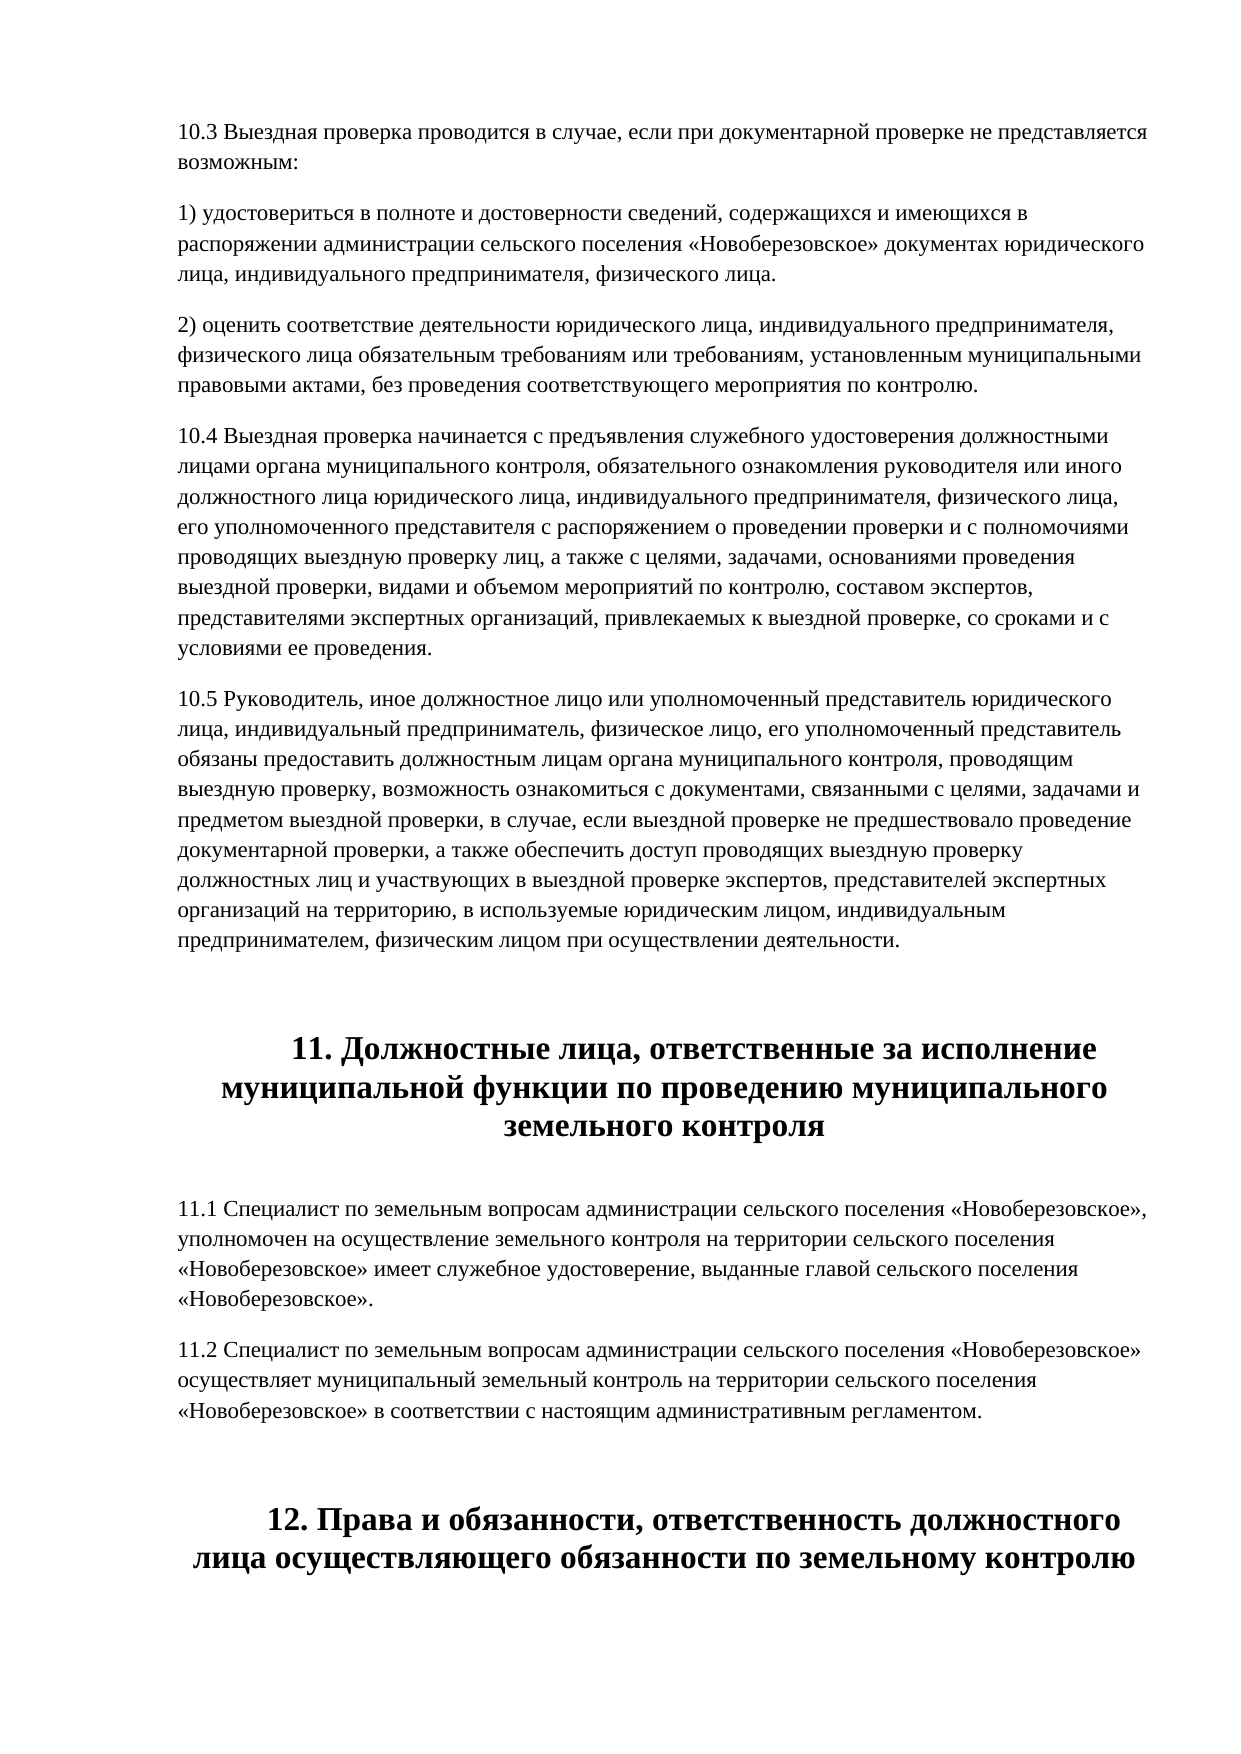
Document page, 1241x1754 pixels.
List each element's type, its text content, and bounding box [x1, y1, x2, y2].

text 11.1 Специалист по земельным вопросам администрации сельского поселения «Новоберезовское», уполномочен на осуществление земельного контроля на территории сельского поселения «Новоберезовское» имеет служебное удостоверение, выданные главой сельского поселения «Новоберезовское». [177, 1194, 1152, 1312]
text 10.4 Выездная проверка начинается с предъявления служебного удостоверения должностными лицами органа муниципального контроля, обязательного ознакомления руководителя или иного должностного лица юридического лица, индивидуального предпринимателя, физического лица, его уполномоченного представителя с распоряжением о проведении проверки и с полномочиями проводящих выездную проверку лиц, а также с целями, задачами, основаниями проведения выездной проверки, видами и объемом мероприятий по контролю, составом экспертов, представителями экспертных организаций, привлекаемых к выездной проверке, со сроками и с условиями ее проведения. [177, 422, 1152, 660]
text 11.2 Специалист по земельным вопросам администрации сельского поселения «Новоберезовское» осуществляет муниципальный земельный контроль на территории сельского поселения «Новоберезовское» в соответствии с настоящим административным регламентом. [177, 1336, 1152, 1423]
subtitle 11. Должностные лица, ответственные за исполнение муниципальной функции по проведению муниципального земельного контроля [177, 1028, 1152, 1143]
text 1) удостовериться в полноте и достоверности сведений, содержащихся и имеющихся в распоряжении администрации сельского поселения «Новоберезовское» документах юридического лица, индивидуального предпринимателя, физического лица. [177, 199, 1152, 286]
subtitle 12. Права и обязанности, ответственность должностного лица осуществляющего обязанности по земельному контролю [177, 1499, 1152, 1575]
text 2) оценить соответствие деятельности юридического лица, индивидуального предпринимателя, физического лица обязательным требованиям или требованиям, установленным муниципальными правовыми актами, без проведения соответствующего мероприятия по контролю. [177, 311, 1152, 398]
text 10.5 Руководитель, иное должностное лицо или уполномоченный представитель юридического лица, индивидуальный предприниматель, физическое лицо, его уполномоченный представитель обязаны предоставить должностным лицам органа муниципального контроля, проводящим выездную проверку, возможность ознакомиться с документами, связанными с целями, задачами и предметом выездной проверки, в случае, если выездной проверке не предшествовало проведение документарной проверки, а также обеспечить доступ проводящих выездную проверку должностных лиц и участвующих в выездной проверке экспертов, представителей экспертных организаций на территорию, в используемые юридическим лицом, индивидуальным предпринимателем, физическим лицом при осуществлении деятельности. [177, 685, 1152, 953]
text 10.3 Выездная проверка проводится в случае, если при документарной проверке не представляется возможным: [177, 118, 1152, 175]
